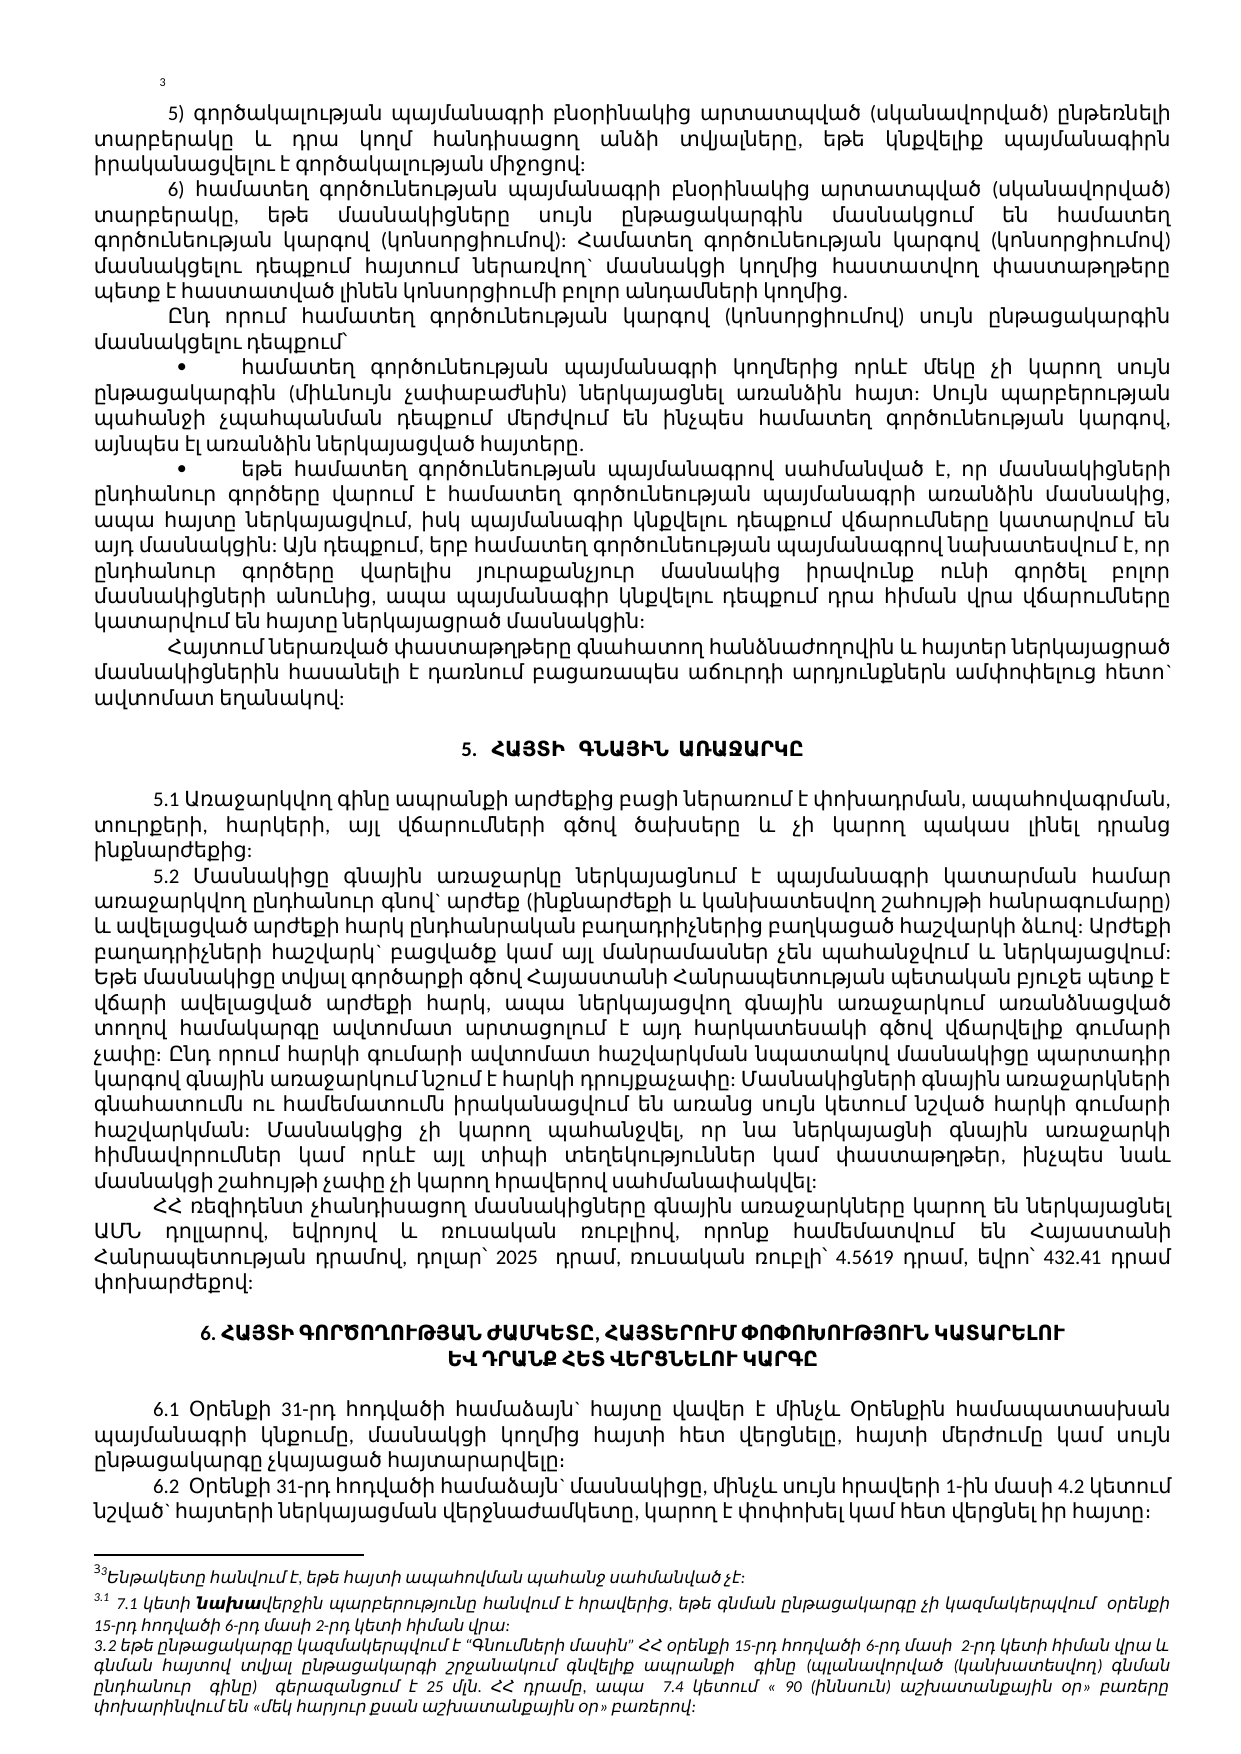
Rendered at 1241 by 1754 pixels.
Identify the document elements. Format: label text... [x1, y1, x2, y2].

text ԵՎ ԴՐԱՆՔ ՀԵՏ ՎԵՐՑՆԵԼՈՒ ԿԱՐԳԸ [94, 1346, 1171, 1371]
text 6. ՀԱՅՏԻ ԳՈՐԾՈՂՈՒԹՅԱՆ ԺԱՄԿԵՏԸ, ՀԱՅՏԵՐՈՒՄ ՓՈՓՈԽՈՒԹՅՈՒՆ ԿԱՏԱՐԵԼՈՒ [94, 1320, 1171, 1346]
text Ընդ որում համատեղ գործունեության կարգով (կոնսորցիումով) սույն ընթացակարգին մասնակցելու դեպքում՝ [94, 304, 1171, 354]
text 5) գործակալության պայմանագրի բնօրինակից արտատպված (սկանավորված) ընթեռնելի տարբերակը և դրա կողմ հանդիսացող անձի տվյալները, եթե կնքվելիք պայմանագիրն իրականացվելու է գործակալության միջոցով: [94, 100, 1171, 177]
text 3 [94, 75, 1171, 100]
list համատեղ գործունեության պայմանագրի կողմերից որևէ մեկը չի կարող սույն ընթացակարգին (միևնույն չափաբաժնին) ներկայացնել առանձին հայտ: Սույն պարբերության պահանջի չպահպանման դեպքում մերժվում են ինչպես համատեղ գործունեության կարգով, այնպես էլ առանձին ներկայացված հայտերը. [94, 354, 1171, 456]
text 6.2 Օրենքի 31-րդ հոդվածի համաձայն` մասնակիցը, մինչև սույն հրավերի 1-ին մասի 4.2 կետում նշված` հայտերի ներկայացման վերջնաժամկետը, կարող է փոփոխել կամ հետ վերցնել իր հայտը։ [94, 1473, 1171, 1524]
text 6) համատեղ գործունեության պայմանագրի բնօրինակից արտատպված (սկանավորված) տարբերակը, եթե մասնակիցները սույն ընթացակարգին մասնակցում են համատեղ գործունեության կարգով (կոնսորցիումով): Համատեղ գործունեության կարգով (կոնսորցիումով) մասնակցելու դեպքում հայտում ներառվող` մասնակցի կողմից հաստատվող փաստաթղթերը պետք է հաստատված լինեն կոնսորցիումի բոլոր անդամների կողմից. [94, 177, 1171, 304]
text 5.2 Մասնակիցը գնային առաջարկը ներկայացնում է պայմանագրի կատարման համար առաջարկվող ընդհանուր գնով` արժեք (ինքնարժեքի և կանխատեսվող շահույթի հանրագումարը) և ավելացված արժեքի հարկ ընդհանրական բաղադրիչներից բաղկացած հաշվարկի ձևով: Արժեքի բաղադրիչների հաշվարկ` բացվածք կամ այլ մանրամասներ չեն պահանջվում և ներկայացվում: Եթե մասնակիցը տվյալ գործարքի գծով Հայաստանի Հանրապետության պետական բյուջե պետք է վճարի ավելացված արժեքի հարկ, ապա ներկայացվող գնային առաջարկում առանձնացված տողով համակարգը ավտոմատ արտացոլում է այդ հարկատեսակի գծով վճարվելիք գումարի չափը: Ընդ որում հարկի գումարի ավտոմատ հաշվարկման նպատակով մասնակիցը պարտադիր կարգով գնային առաջարկում նշում է հարկի դրույքաչափը: Մասնակիցների գնային առաջարկների գնահատումն ու համեմատումն իրականացվում են առանց սույն կետում նշված հարկի գումարի հաշվարկման: Մասնակցից չի կարող պահանջվել, որ նա ներկայացնի գնային առաջարկի հիմնավորումներ կամ որևէ այլ տիպի տեղեկություններ կամ փաստաթղթեր, ինչպես նաև մասնակցի շահույթի չափը չի կարող հրավերով սահմանափակվել: [94, 863, 1171, 1193]
text 6.1 Օրենքի 31-րդ հոդվածի համաձայն` հայտը վավեր է մինչև Օրենքին համապատասխան պայմանագրի կնքումը, մասնակցի կողմից հայտի հետ վերցնելը, հայտի մերժումը կամ սույն ընթացակարգը չկայացած հայտարարվելը։ [94, 1397, 1171, 1473]
text ՀՀ ռեզիդենտ չհանդիսացող մասնակիցները գնային առաջարկները կարող են ներկայացնել ԱՄՆ դոլլարով, եվրոյով և ռուսական ռուբլիով, որոնք համեմատվում են Հայաստանի Հանրապետության դրամով, դոլար՝ 2025 դրամ, ռուսական ռուբլի՝ 4.5619 դրամ, եվրո՝ 432.41 դրամ փոխարժեքով: [94, 1193, 1171, 1295]
list եթե համատեղ գործունեության պայմանագրով սահմանված է, որ մասնակիցների ընդհանուր գործերը վարում է համատեղ գործունեության պայմանագրի առանձին մասնակից, ապա հայտը ներկայացվում, իսկ պայմանագիր կնքվելու դեպքում վճարումները կատարվում են այդ մասնակցին: Այն դեպքում, երբ համատեղ գործունեության պայմանագրով նախատեսվում է, որ ընդհանուր գործերը վարելիս յուրաքանչյուր մասնակից իրավունք ունի գործել բոլոր մասնակիցների անունից, ապա պայմանագիր կնքվելու դեպքում դրա հիման վրա վճարումները կատարվում են հայտը ներկայացրած մասնակցին: [94, 456, 1171, 634]
text 5.1 Առաջարկվող գինը ապրանքի արժեքից բացի ներառում է փոխադրման, ապահովագրման, տուրքերի, հարկերի, այլ վճարումների գծով ծախսերը և չի կարող պակաս լինել դրանց ինքնարժեքից: [94, 787, 1171, 863]
text Հայտում ներառված փաստաթղթերը գնահատող հանձնաժողովին և հայտեր ներկայացրած մասնակիցներին հասանելի է դառնում բացառապես աճուրդի արդյունքներն ամփոփելուց հետո` ավտոմատ եղանակով: [94, 634, 1171, 710]
text 5. ՀԱՅՏԻ ԳՆԱՅԻՆ ԱՌԱՋԱՐԿԸ [94, 736, 1171, 761]
